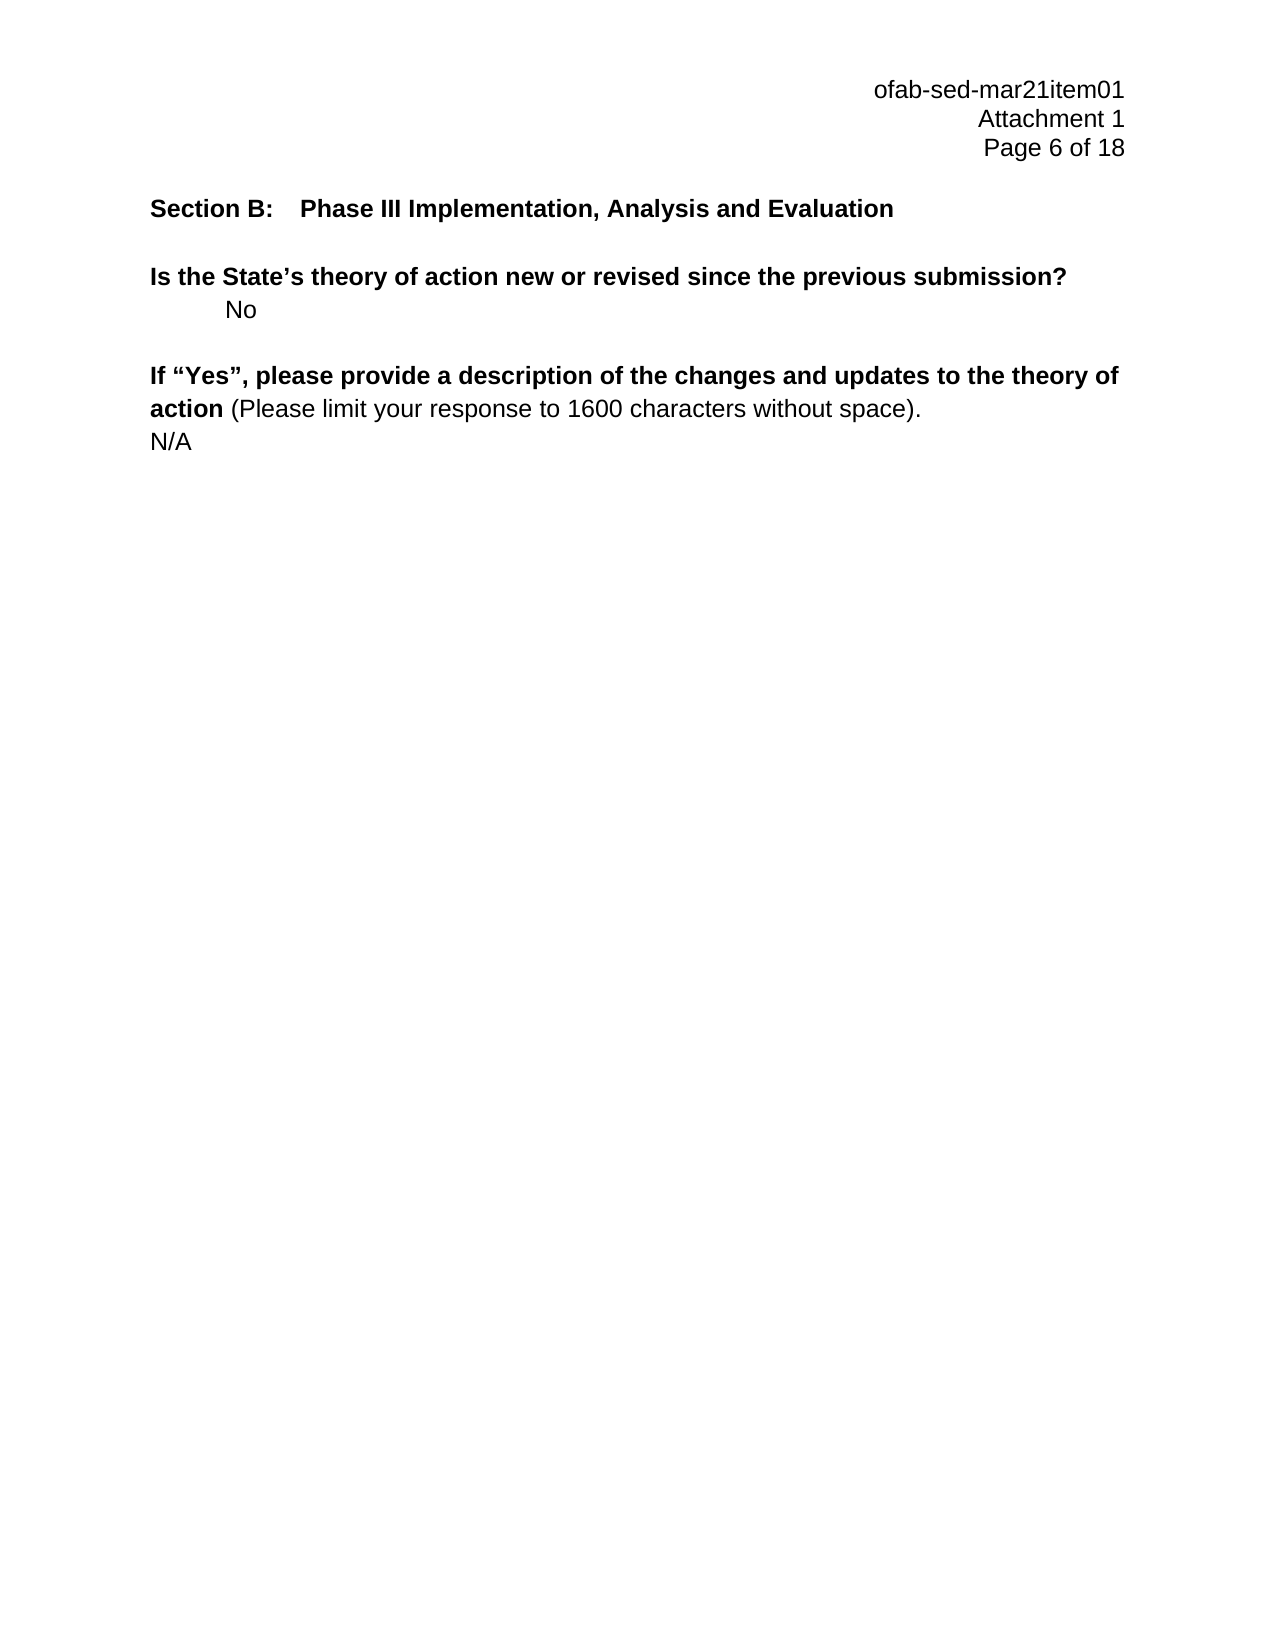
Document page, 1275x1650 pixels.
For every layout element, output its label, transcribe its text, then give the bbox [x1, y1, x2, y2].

text Section B: Phase III Implementation, Analysis and Evaluation [150, 194, 1125, 223]
text Is the State’s theory of action new or revised since the previous submission? [150, 262, 1125, 324]
text If “Yes”, please provide a description of the changes and updates to the theory of action (Please limit your response to 1600 characters without space). [150, 361, 1125, 423]
